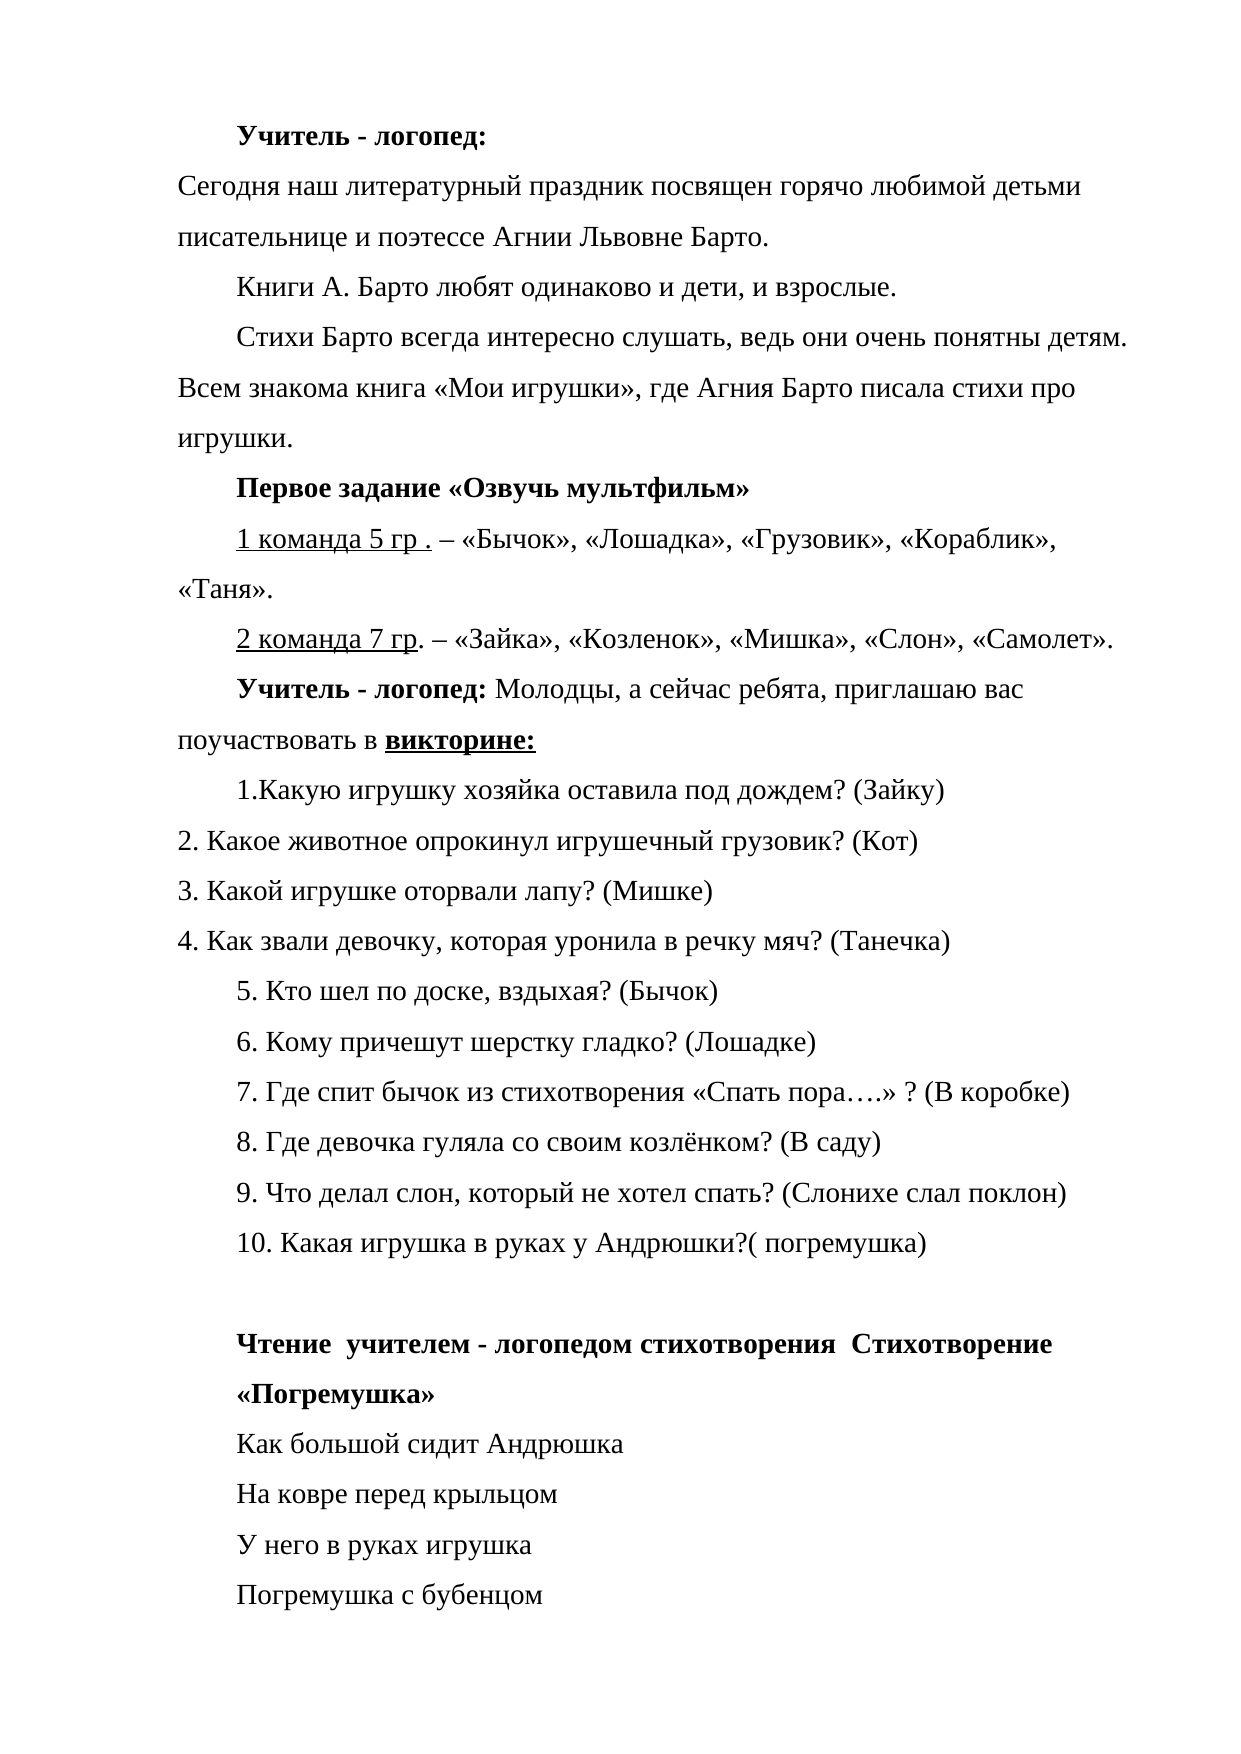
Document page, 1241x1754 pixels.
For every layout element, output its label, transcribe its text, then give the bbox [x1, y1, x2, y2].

text 1.Какую игрушку хозяйка оставила под дождем? (Зайку) 2. Какое животное опрокинул игрушечный грузовик? (Кот) 3. Какой игрушке оторвали лапу? (Мишке) 4. Как звали девочку, которая уронила в речку мяч? (Танечка) [177, 772, 1152, 957]
text 5. Кто шел по доске, вздыхая? (Бычок) [177, 973, 1152, 1007]
text Как большой сидит Андрюшка На ковре перед крыльцом У него в руках игрушка Погремушка с бубенцом [236, 1426, 1152, 1611]
text Учитель - логопед: Молодцы, а сейчас ребята, приглашаю вас поучаствовать в викторине: [177, 672, 1152, 756]
text Учитель - логопед: Сегодня наш литературный праздник посвящен горячо любимой детьми писательнице и поэтессе Агнии Львовне Барто. [177, 118, 1152, 252]
list 8. Где девочка гуляла со своим козлёнком? (В саду) [177, 1124, 1152, 1158]
text 6. Кому причешут шерстку гладко? (Лошадке) [177, 1024, 1152, 1057]
text Первое задание «Озвучь мультфильм» [177, 470, 1152, 504]
list 7. Где спит бычок из стихотворения «Спать пора….» ? (В коробке) [177, 1074, 1152, 1108]
text 10. Какая игрушка в руках у Андрюшки?( погремушка) [177, 1225, 1152, 1259]
list Стихи Барто всегда интересно слушать, ведь они очень понятны детям. Всем знакома книга «Мои игрушки», где Агния Барто писала стихи про игрушки. [177, 319, 1152, 454]
text 2 команда 7 гр. – «Зайка», «Козленок», «Мишка», «Слон», «Самолет». [177, 621, 1152, 655]
text Чтение учителем - логопедом стихотворения Стихотворение «Погремушка» [236, 1326, 1152, 1409]
list Книги А. Барто любят одинаково и дети, и взрослые. [177, 269, 1152, 303]
text 1 команда 5 гр . – «Бычок», «Лошадка», «Грузовик», «Кораблик», «Таня». [177, 521, 1152, 604]
list 9. Что делал слон, который не хотел спать? (Слонихе слал поклон) [177, 1175, 1152, 1208]
